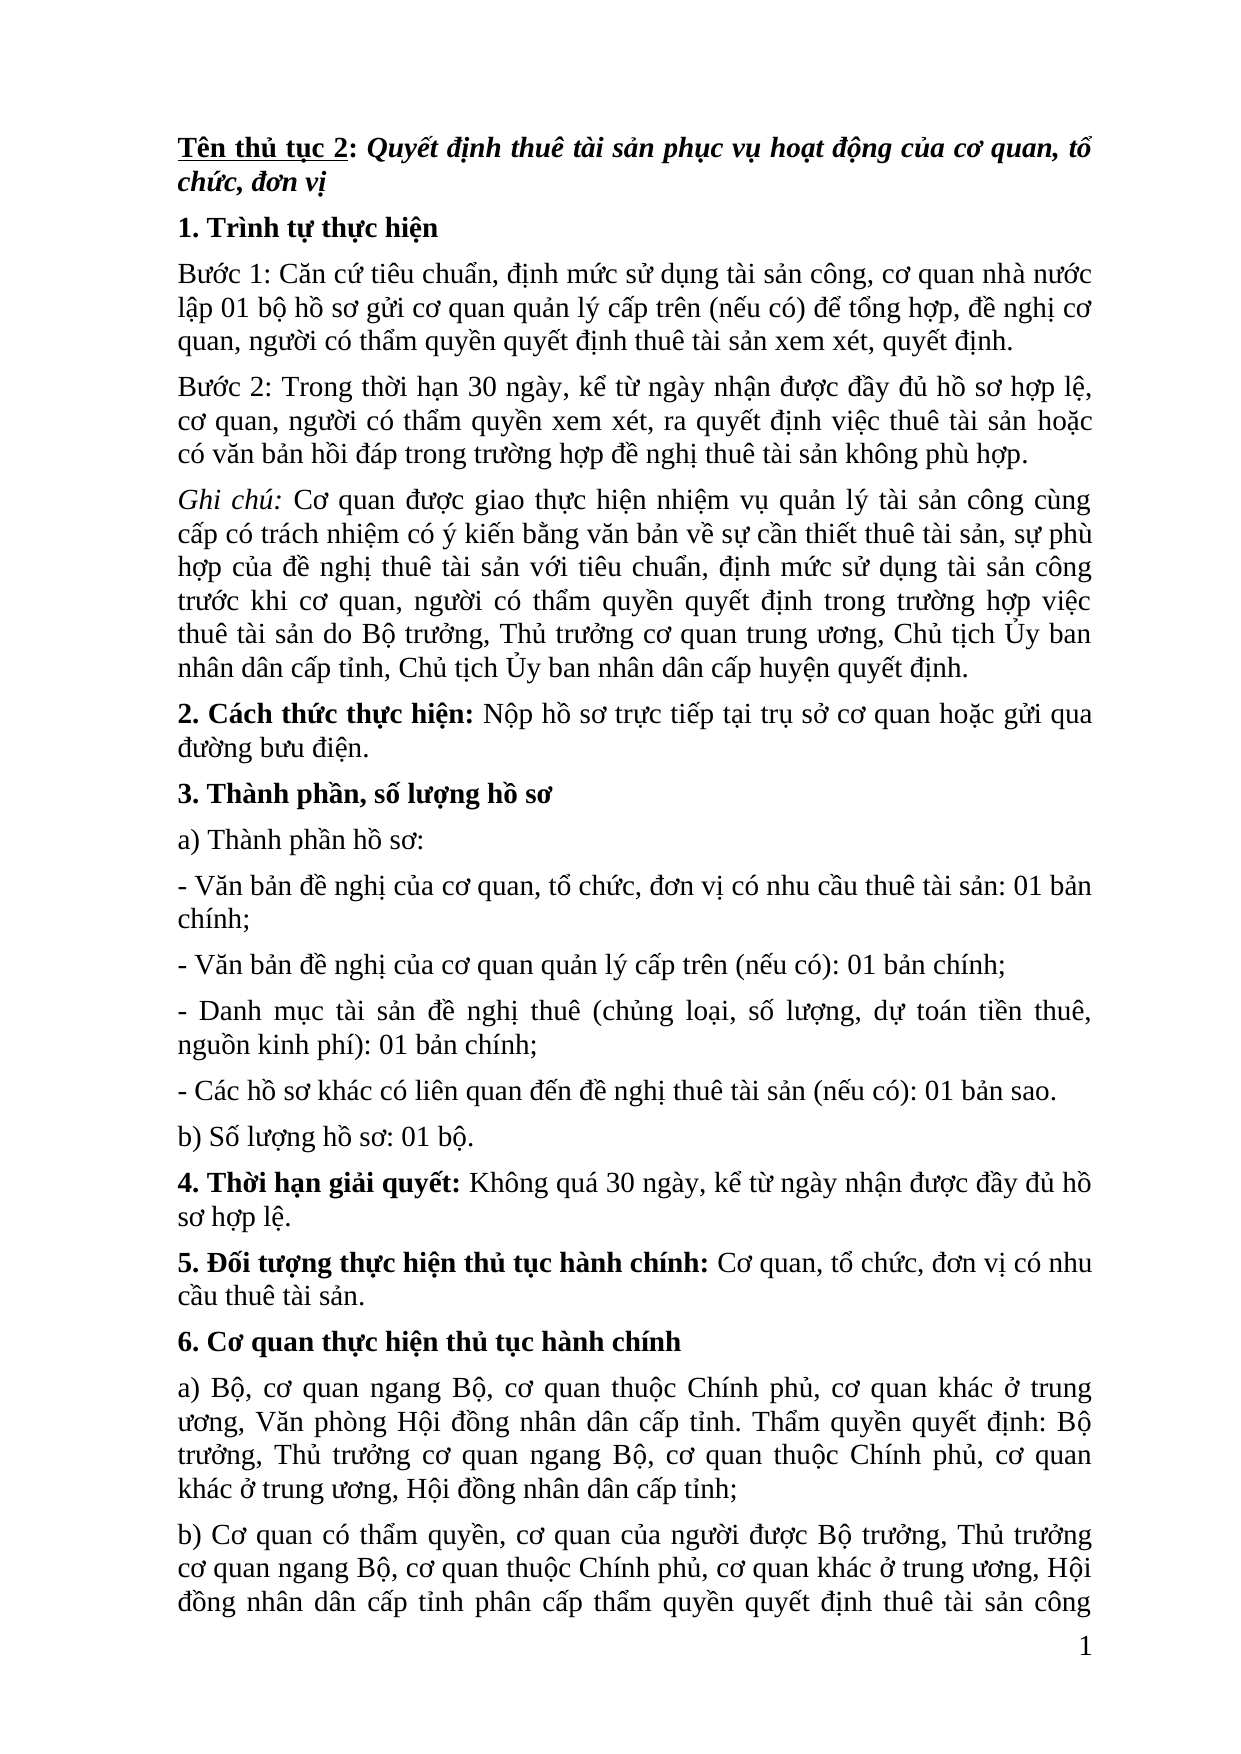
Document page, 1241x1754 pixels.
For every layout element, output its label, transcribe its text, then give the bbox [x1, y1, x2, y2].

text a) Bộ, cơ quan ngang Bộ, cơ quan thuộc Chính phủ, cơ quan khác ở trung ương, Văn phòng Hội đồng nhân dân cấp tỉnh. Thẩm quyền quyết định: Bộ trưởng, Thủ trưởng cơ quan ngang Bộ, cơ quan thuộc Chính phủ, cơ quan khác ở trung ương, Hội đồng nhân dân cấp tỉnh; [177, 1370, 1092, 1504]
text - Văn bản đề nghị của cơ quan quản lý cấp trên (nếu có): 01 bản chính; [177, 947, 1092, 981]
text - Danh mục tài sản đề nghị thuê (chủng loại, số lượng, dự toán tiền thuê, nguồn kinh phí): 01 bản chính; [177, 993, 1092, 1061]
text - Các hồ sơ khác có liên quan đến đề nghị thuê tài sản (nếu có): 01 bản sao. [177, 1073, 1092, 1107]
text a) Thành phần hồ sơ: [177, 822, 1092, 855]
text 5. Đối tượng thực hiện thủ tục hành chính: Cơ quan, tổ chức, đơn vị có nhu cầu thuê tài sản. [177, 1245, 1092, 1312]
text b) Số lượng hồ sơ: 01 bộ. [177, 1119, 1092, 1153]
text 3. Thành phần, số lượng hồ sơ [177, 776, 1092, 809]
text 2. Cách thức thực hiện: Nộp hồ sơ trực tiếp tại trụ sở cơ quan hoặc gửi qua đường bưu điện. [177, 696, 1092, 763]
text Ghi chú: Cơ quan được giao thực hiện nhiệm vụ quản lý tài sản công cùng cấp có trách nhiệm có ý kiến bằng văn bản về sự cần thiết thuê tài sản, sự phù hợp của đề nghị thuê tài sản với tiêu chuẩn, định mức sử dụng tài sản công trước khi cơ quan, người có thẩm quyền quyết định trong trường hợp việc thuê tài sản do Bộ trưởng, Thủ trưởng cơ quan trung ương, Chủ tịch Ủy ban nhân dân cấp tỉnh, Chủ tịch Ủy ban nhân dân cấp huyện quyết định. [177, 482, 1092, 684]
text Bước 1: Căn cứ tiêu chuẩn, định mức sử dụng tài sản công, cơ quan nhà nước lập 01 bộ hồ sơ gửi cơ quan quản lý cấp trên (nếu có) để tổng hợp, đề nghị cơ quan, người có thẩm quyền quyết định thuê tài sản xem xét, quyết định. [177, 256, 1092, 357]
text Tên thủ tục 2: Quyết định thuê tài sản phục vụ hoạt động của cơ quan, tổ chức, đơn vị [177, 131, 1092, 198]
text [177, 1517, 1092, 1618]
text Bước 2: Trong thời hạn 30 ngày, kể từ ngày nhận được đầy đủ hồ sơ hợp lệ, cơ quan, người có thẩm quyền xem xét, ra quyết định việc thuê tài sản hoặc có văn bản hồi đáp trong trường hợp đề nghị thuê tài sản không phù hợp. [177, 369, 1092, 470]
text - Văn bản đề nghị của cơ quan, tổ chức, đơn vị có nhu cầu thuê tài sản: 01 bản chính; [177, 868, 1092, 935]
text 4. Thời hạn giải quyết: Không quá 30 ngày, kể từ ngày nhận được đầy đủ hồ sơ hợp lệ. [177, 1165, 1092, 1232]
text 6. Cơ quan thực hiện thủ tục hành chính [177, 1324, 1092, 1358]
text 1. Trình tự thực hiện [177, 210, 1092, 244]
